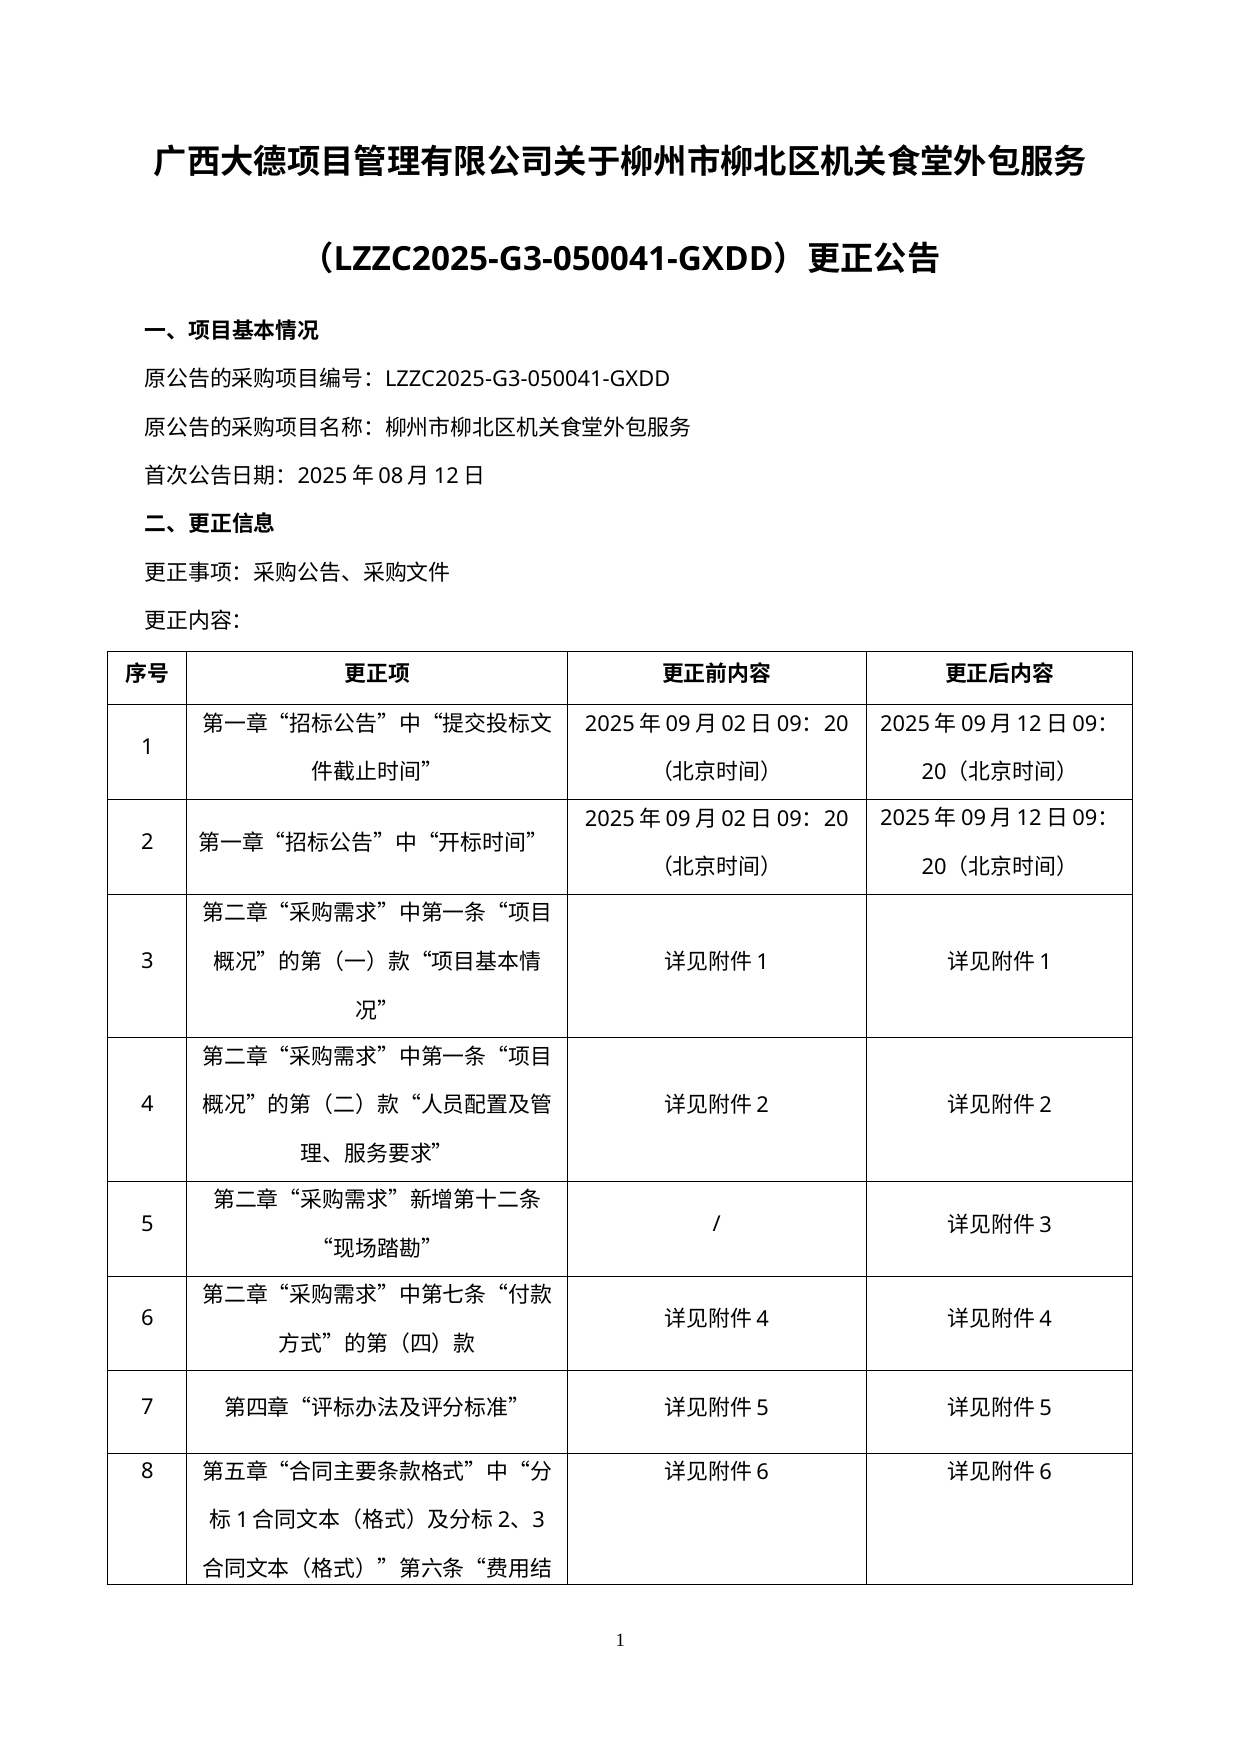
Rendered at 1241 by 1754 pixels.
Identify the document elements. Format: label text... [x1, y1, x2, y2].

table_cell 5 [108, 1182, 186, 1276]
text 更正事项：采购公告、采购文件 [100, 554, 1140, 587]
table_cell 详见附件1 [568, 895, 866, 1037]
table_cell 7 [108, 1371, 186, 1452]
table_cell 4 [108, 1038, 186, 1181]
text 原公告的采购项目编号：LZZC2025-G3-050041-GXDD [100, 361, 1140, 393]
subtitle 一、项目基本情况 [100, 313, 1140, 345]
table_cell 6 [108, 1277, 186, 1370]
table_cell 3 [108, 895, 186, 1037]
text 首次公告日期：2025年08月12日 [100, 458, 1140, 490]
subtitle 广西大德项目管理有限公司关于柳州市柳北区机关食堂外包服务（LZZC2025-G3-050041-GXDD）更正公告 [100, 126, 1140, 288]
table_cell / [568, 1182, 866, 1276]
table_cell 2025年09月02日09：20 （北京时间） [568, 705, 866, 799]
table_cell 第二章“采购需求”中第七条“付款方式”的第（四）款 [187, 1277, 567, 1370]
table_cell 2 [108, 800, 186, 894]
table_cell 详见附件4 [867, 1277, 1132, 1370]
table_header 序号 [108, 652, 186, 704]
table_header 更正项 [187, 652, 567, 704]
table_cell 1 [108, 705, 186, 799]
table_cell 2025年09月02日09：20 （北京时间） [568, 800, 866, 894]
table_cell 详见附件4 [568, 1277, 866, 1370]
table_cell 详见附件5 [568, 1371, 866, 1452]
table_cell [187, 1454, 567, 1583]
subtitle 二、更正信息 [100, 506, 1140, 538]
table_cell 第二章“采购需求”中第一条“项目概况”的第（二）款“人员配置及管理、服务要求” [187, 1038, 567, 1181]
table_cell 第二章“采购需求”中第一条“项目概况”的第（一）款“项目基本情况” [187, 895, 567, 1037]
text 原公告的采购项目名称：柳州市柳北区机关食堂外包服务 [100, 409, 1140, 442]
table_cell 第二章“采购需求”新增第十二条“现场踏勘” [187, 1182, 567, 1276]
text 更正内容： [100, 603, 1140, 635]
table_cell 第四章“评标办法及评分标准” [187, 1371, 567, 1452]
table_cell 第一章“招标公告”中“开标时间” [187, 800, 567, 894]
table_header 更正后内容 [867, 652, 1132, 704]
table_cell 2025年09月12日09：20（北京时间） [867, 705, 1132, 799]
table_cell 详见附件6 [568, 1454, 866, 1583]
table_cell 详见附件3 [867, 1182, 1132, 1276]
table_cell 详见附件1 [867, 895, 1132, 1037]
table_cell 详见附件2 [568, 1038, 866, 1181]
table_cell 第一章“招标公告”中“提交投标文件截止时间” [187, 705, 567, 799]
table_cell 详见附件2 [867, 1038, 1132, 1181]
table_cell 2025年09月12日09：20（北京时间） [867, 800, 1132, 894]
table_cell 详见附件6 [867, 1454, 1132, 1583]
table_cell 详见附件5 [867, 1371, 1132, 1452]
table_header 更正前内容 [568, 652, 866, 704]
table_cell 8 [108, 1454, 186, 1583]
